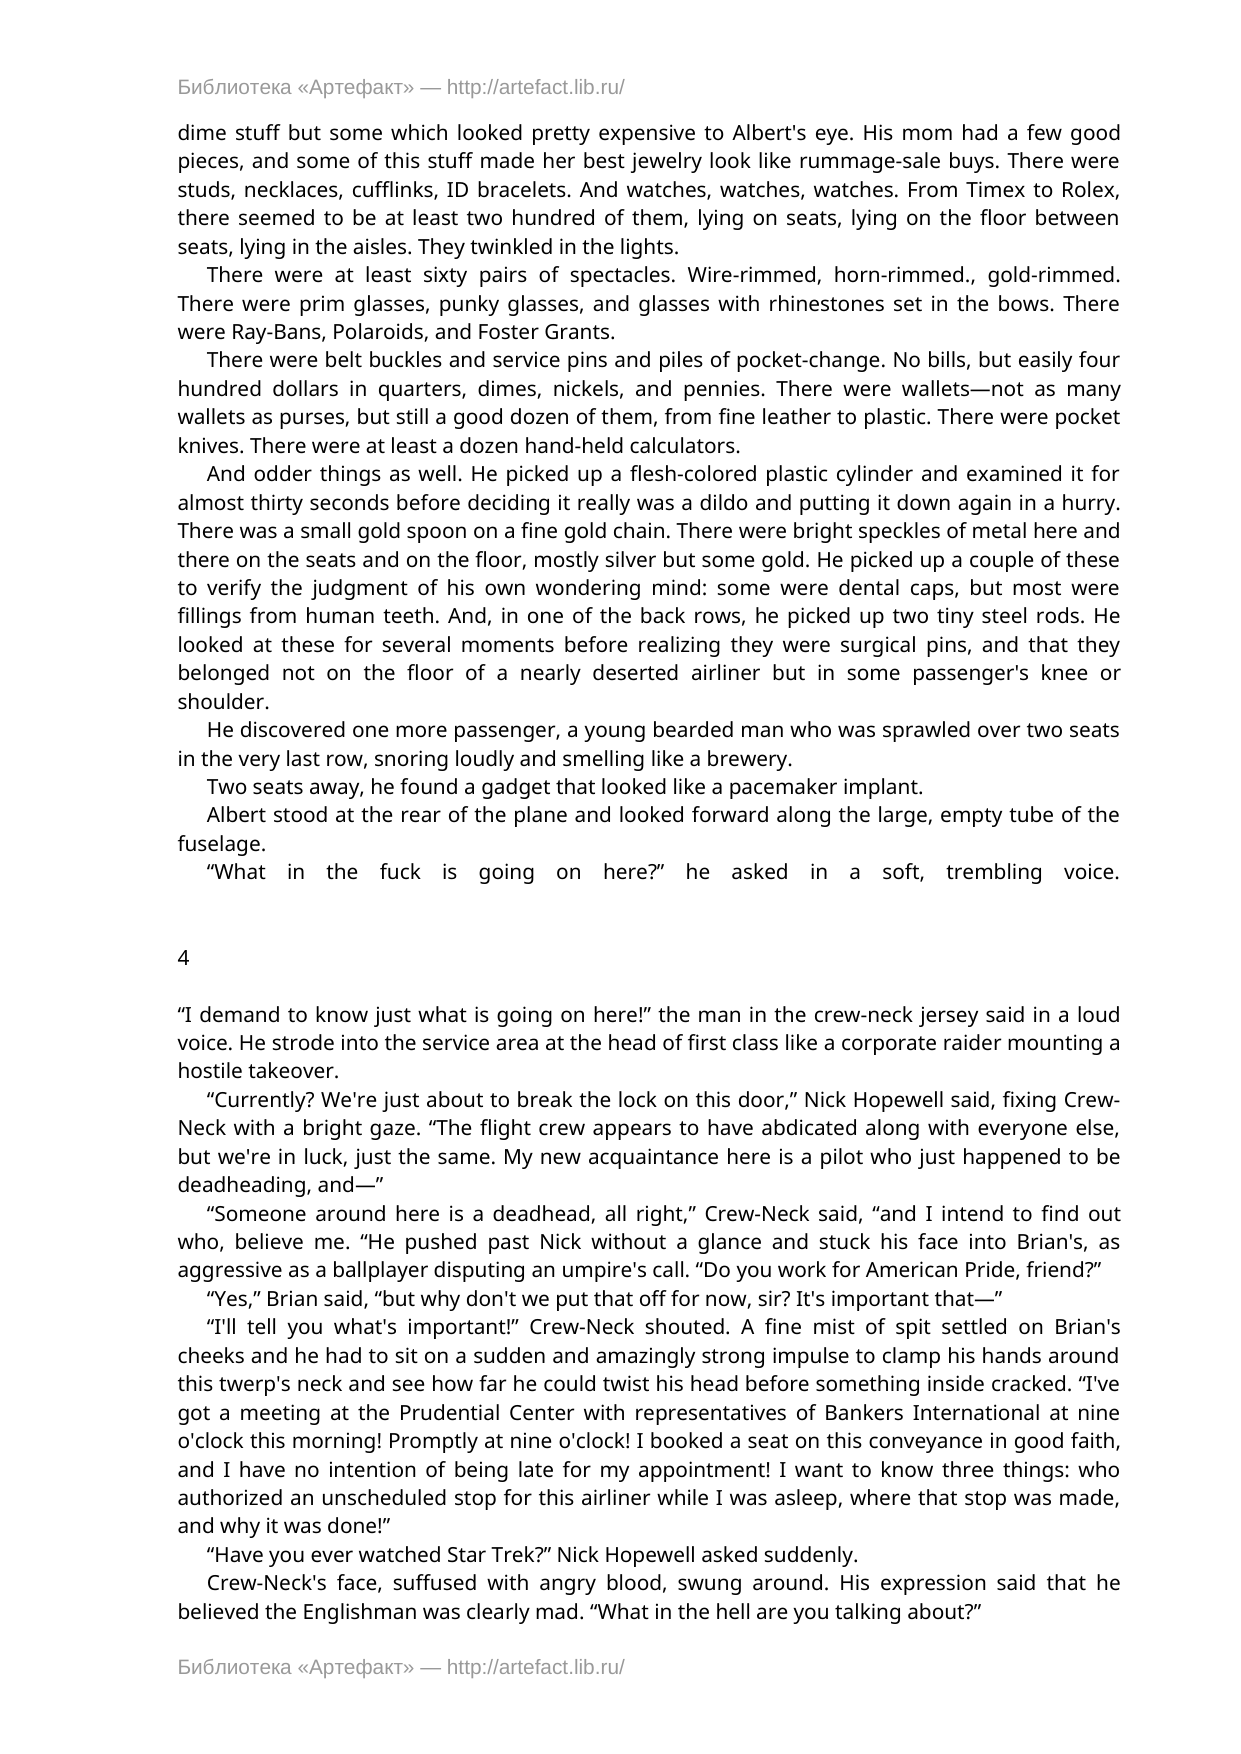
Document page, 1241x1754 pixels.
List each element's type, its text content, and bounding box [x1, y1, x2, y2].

text “Someone around here is a deadhead, all right,” Crew-Neck said, “and I intend to find out who, believe me. “He pushed past Nick without a glance and stuck his face into Brian's, as aggressive as a ballplayer disputing an umpire's call. “Do you work for American Pride, friend?” [177, 1199, 1122, 1284]
text “I'll tell you what's important!” Crew-Neck shouted. A fine mist of spit settled on Brian's cheeks and he had to sit on a sudden and amazingly strong impulse to clamp his hands around this twerp's neck and see how far he could twist his head before something inside cracked. “I've got a meeting at the Prudential Center with representatives of Bankers International at nine o'clock this morning! Promptly at nine o'clock! I booked a seat on this conveyance in good faith, and I have no intention of being late for my appointment! I want to know three things: who authorized an unscheduled stop for this airliner while I was asleep, where that stop was made, and why it was done!” [177, 1312, 1122, 1540]
text “Currently? We're just about to break the lock on this door,” Nick Hopewell said, fixing Crew-Neck with a bright gaze. “The flight crew appears to have abdicated along with everyone else, but we're in luck, just the same. My new acquaintance here is a pilot who just happened to be deadheading, and—” [177, 1085, 1122, 1199]
text Albert stood at the rear of the plane and looked forward along the large, empty tube of the fuselage. [177, 801, 1122, 857]
text There were at least sixty pairs of spectacles. Wire-rimmed, horn-rimmed., gold-rimmed. There were prim glasses, punky glasses, and glasses with rhinestones set in the bows. There were Ray-Bans, Polaroids, and Foster Grants. [177, 260, 1122, 346]
text “Have you ever watched Star Trek?” Nick Hopewell asked suddenly. [177, 1540, 1122, 1568]
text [177, 118, 1122, 260]
text There were belt buckles and service pins and piles of pocket-change. No bills, but easily four hundred dollars in quarters, dimes, nickels, and pennies. There were wallets—not as many wallets as purses, but still a good dozen of them, from fine leather to plastic. There were pocket knives. There were at least a dozen hand-held calculators. [177, 346, 1122, 459]
text Crew-Neck's face, suffused with angry blood, swung around. His expression said that he believed the Englishman was clearly mad. “What in the hell are you talking about?” [177, 1568, 1122, 1625]
text He discovered one more passenger, a young bearded man who was sprawled over two seats in the very last row, snoring loudly and smelling like a brewery. [177, 715, 1122, 772]
text “Yes,” Brian said, “but why don't we put that off for now, sir? It's important that—” [177, 1284, 1122, 1312]
text “What in the fuck is going on here?” he asked in a soft, trembling voice. 4 “I demand to know just what is going on here!” the man in the crew-neck jersey said in a loud voice. He strode into the service area at the head of first class like a corporate raider mounting a hostile takeover. [177, 857, 1122, 1085]
text Two seats away, he found a gadget that looked like a pacemaker implant. [177, 772, 1122, 801]
text And odder things as well. He picked up a flesh-colored plastic cylinder and examined it for almost thirty seconds before deciding it really was a dildo and putting it down again in a hurry. There was a small gold spoon on a fine gold chain. There were bright speckles of metal here and there on the seats and on the floor, mostly silver but some gold. He picked up a couple of these to verify the judgment of his own wondering mind: some were dental caps, but most were fillings from human teeth. And, in one of the back rows, he picked up two tiny steel rods. He looked at these for several moments before realizing they were surgical pins, and that they belonged not on the floor of a nearly deserted airliner but in some passenger's knee or shoulder. [177, 459, 1122, 715]
